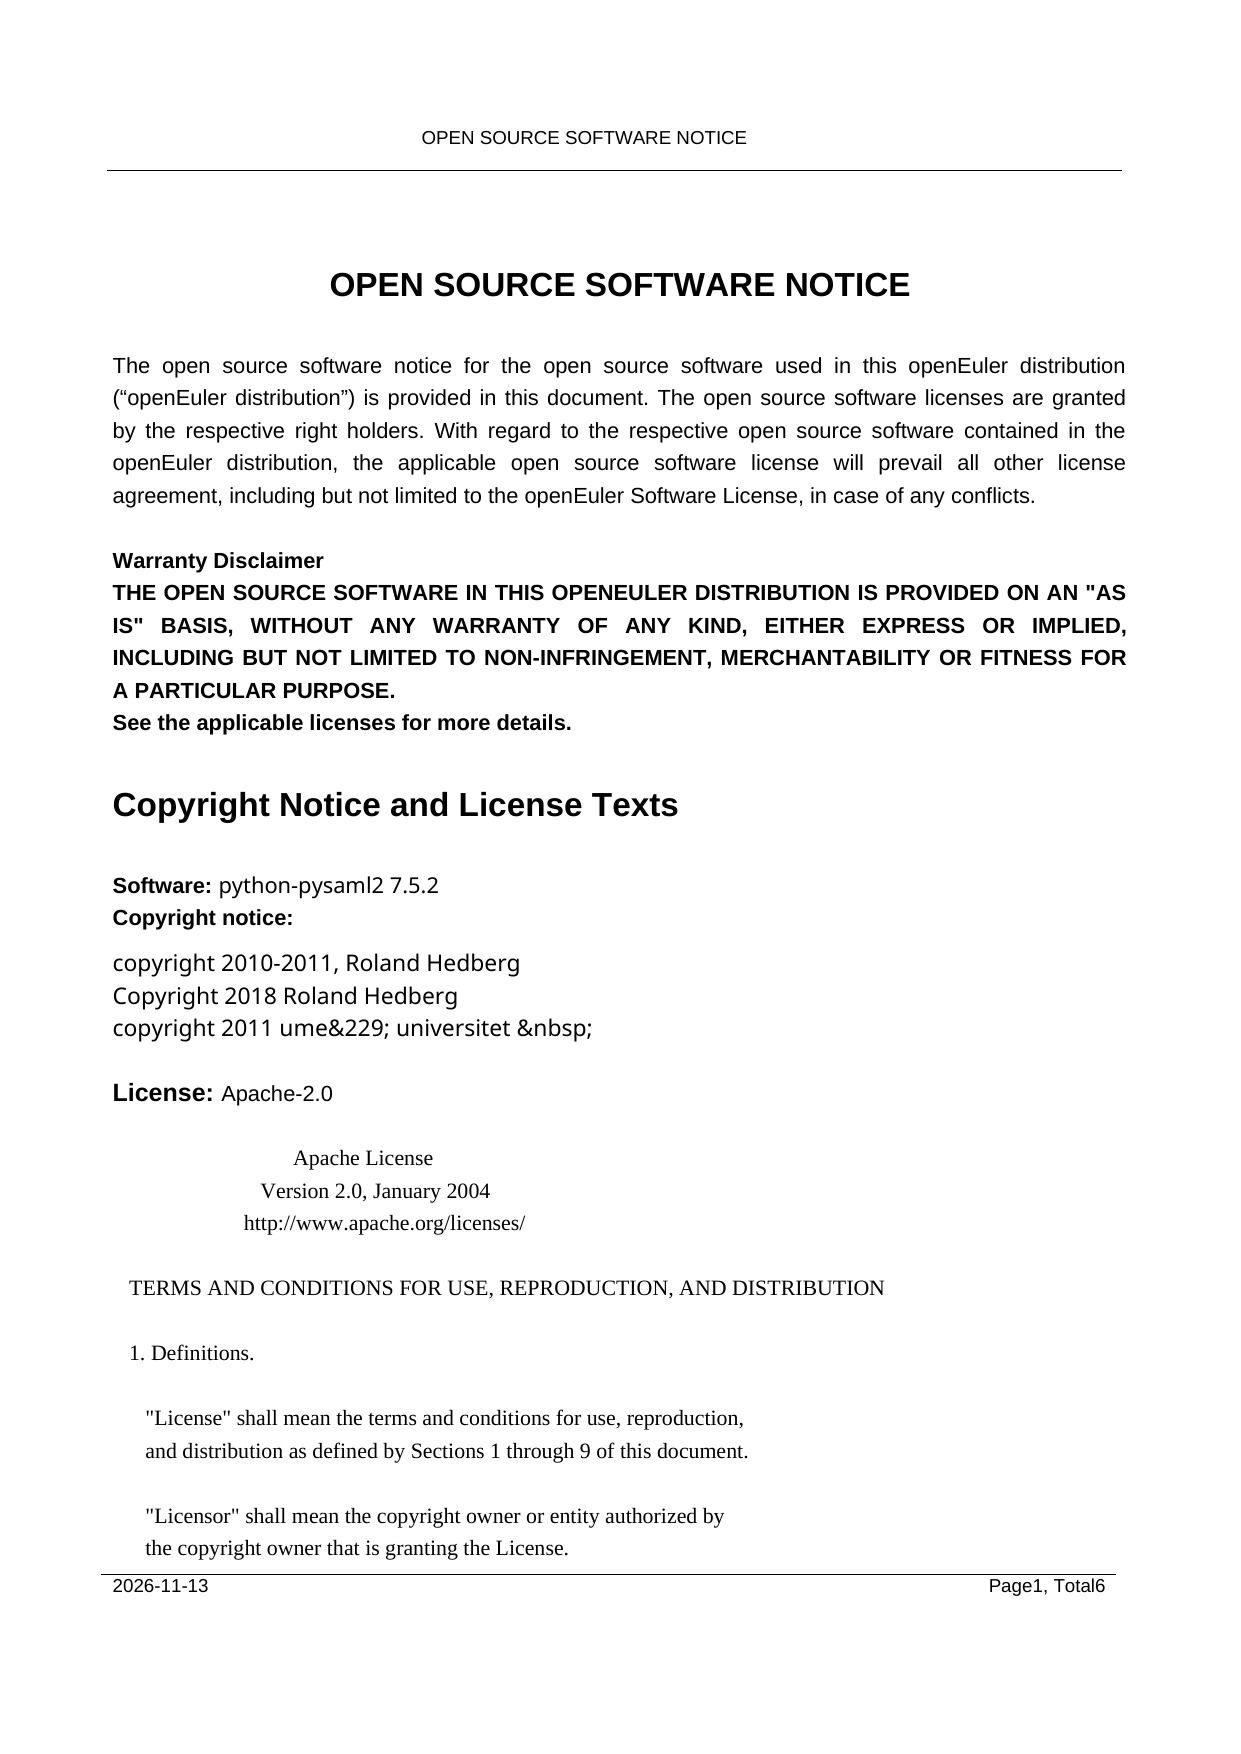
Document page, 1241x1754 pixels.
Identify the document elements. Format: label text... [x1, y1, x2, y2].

text Copyright Notice and License Texts [112, 771, 1128, 836]
text OPEN SOURCE SOFTWARE NOTICE [112, 251, 1128, 316]
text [112, 1109, 1128, 1564]
title Software: python-pysaml2 7.5.2 [112, 869, 1128, 901]
text copyright 2010-2011, Roland Hedberg Copyright 2018 Roland Hedberg copyright 2011 ume&229; universitet &nbsp; [112, 947, 1128, 1077]
text License: Apache-2.0 [112, 1077, 1128, 1109]
text THE OPEN SOURCE SOFTWARE IN THIS OPENEULER DISTRIBUTION IS PROVIDED ON AN "AS IS" BASIS, WITHOUT ANY WARRANTY OF ANY KIND, EITHER EXPRESS OR IMPLIED, INCLUDING BUT NOT LIMITED TO NON-INFRINGEMENT, MERCHANTABILITY OR FITNESS FOR A PARTICULAR PURPOSE. See the applicable licenses for more details. [112, 576, 1128, 739]
text Warranty Disclaimer [112, 544, 1128, 576]
text Copyright notice: [112, 901, 1128, 934]
text The open source software notice for the open source software used in this openEuler distribution (“openEuler distribution”) is provided in this document. The open source software licenses are granted by the respective right holders. With regard to the respective open source software contained in the openEuler distribution, the applicable open source software license will prevail all other license agreement, including but not limited to the openEuler Software License, in case of any conflicts. [112, 349, 1128, 511]
